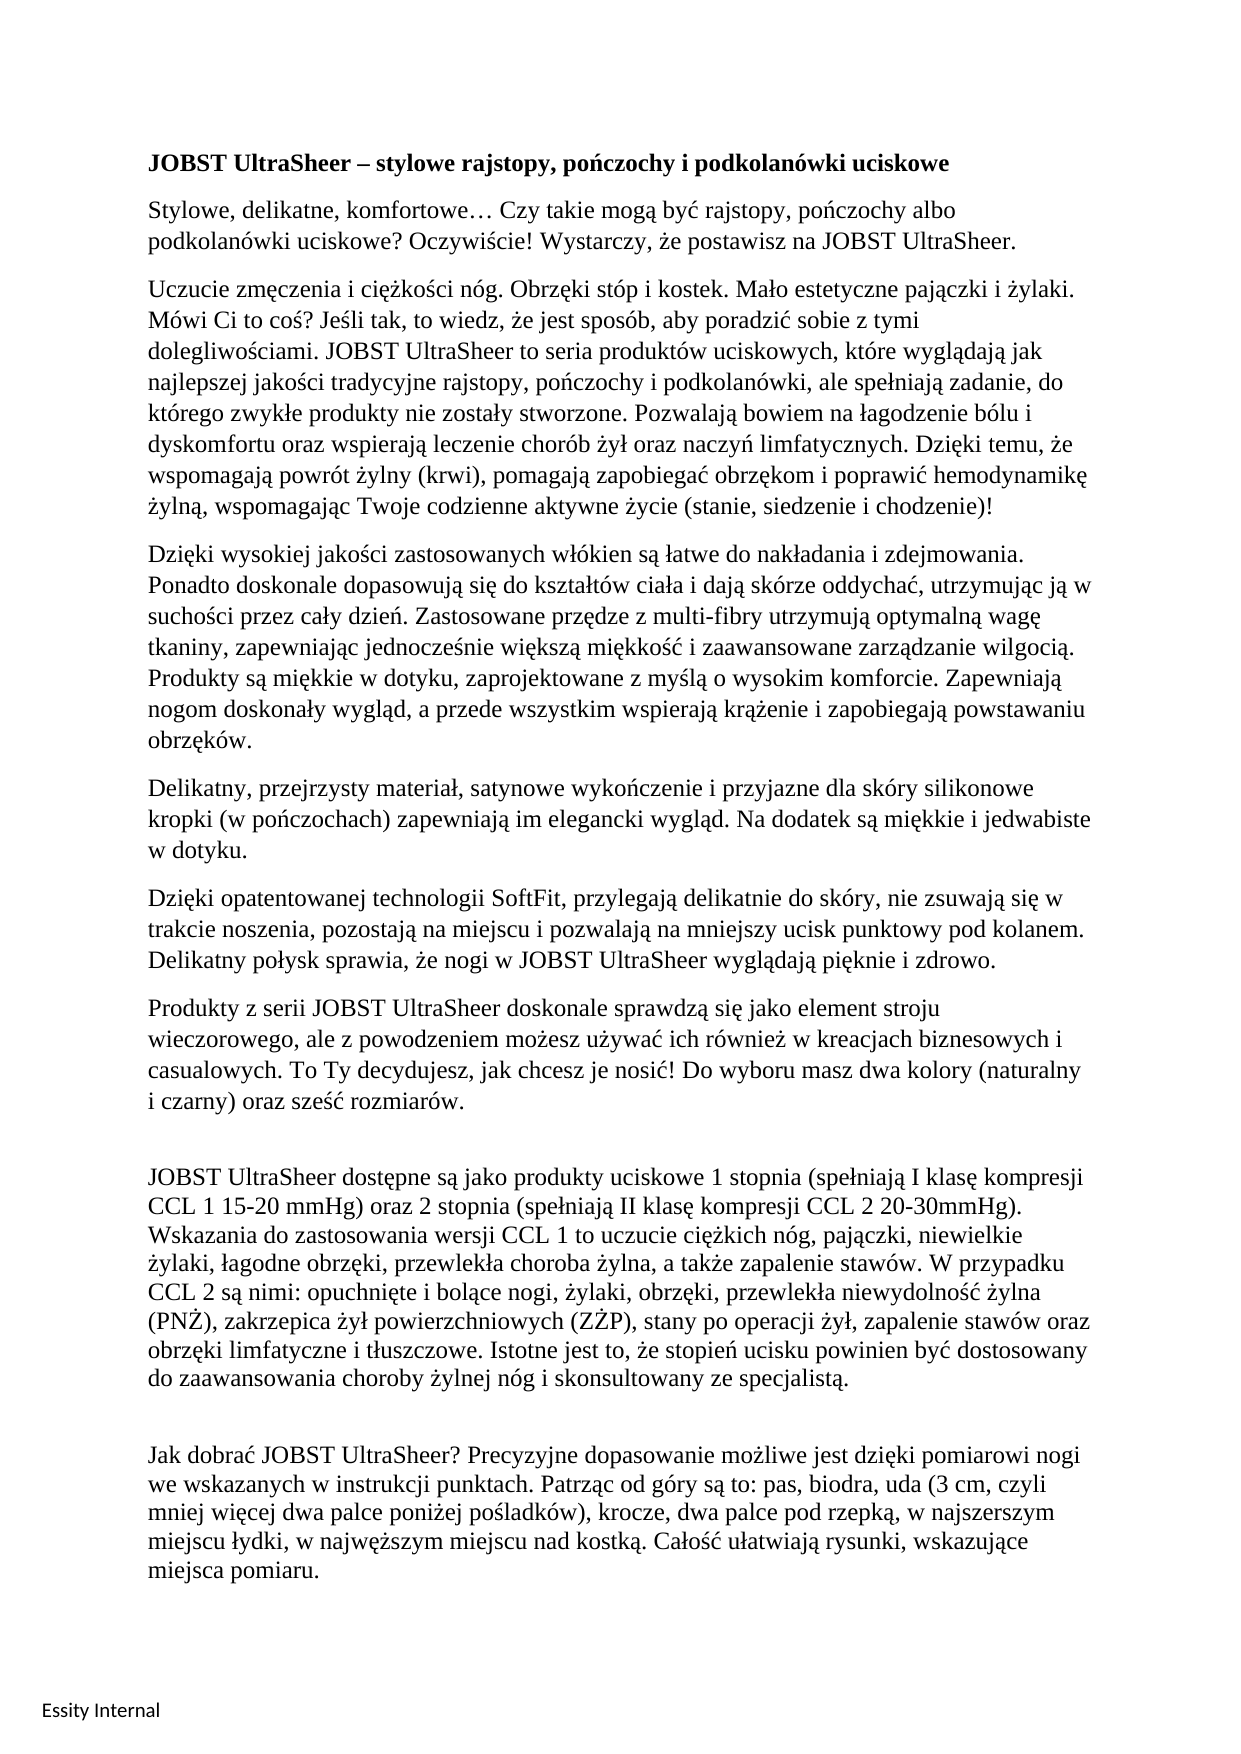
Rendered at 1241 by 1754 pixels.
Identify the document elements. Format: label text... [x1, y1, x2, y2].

text Dzięki wysokiej jakości zastosowanych włókien są łatwe do nakładania i zdejmowania. Ponadto doskonale dopasowują się do kształtów ciała i dają skórze oddychać, utrzymując ją w suchości przez cały dzień. Zastosowane przędze z multi-fibry utrzymują optymalną wagę tkaniny, zapewniając jednocześnie większą miękkość i zaawansowane zarządzanie wilgocią. Produkty są miękkie w dotyku, zaprojektowane z myślą o wysokim komforcie. Zapewniają nogom doskonały wygląd, a przede wszystkim wspierają krążenie i zapobiegają powstawaniu obrzęków. [148, 539, 1093, 754]
text Produkty z serii JOBST UltraSheer doskonale sprawdzą się jako element stroju wieczorowego, ale z powodzeniem możesz używać ich również w kreacjach biznesowych i casualowych. To Ty decydujesz, jak chcesz je nosić! Do wyboru masz dwa kolory (naturalny i czarny) oraz sześć rozmiarów. [148, 993, 1093, 1114]
text Jak dobrać JOBST UltraSheer? Precyzyjne dopasowanie możliwe jest dzięki pomiarowi nogi we wskazanych w instrukcji punktach. Patrząc od góry są to: pas, biodra, uda (3 cm, czyli mniej więcej dwa palce poniżej pośladków), krocze, dwa palce pod rzepką, w najszerszym miejscu łydki, w najwęższym miejscu nad kostką. Całość ułatwiają rysunki, wskazujące miejsca pomiaru. [148, 1440, 1093, 1584]
text Delikatny, przejrzysty materiał, satynowe wykończenie i przyjazne dla skóry silikonowe kropki (w pończochach) zapewniają im elegancki wygląd. Na dodatek są miękkie i jedwabiste w dotyku. [148, 773, 1093, 864]
text JOBST UltraSheer dostępne są jako produkty uciskowe 1 stopnia (spełniają I klasę kompresji CCL 1 15-20 mmHg) oraz 2 stopnia (spełniają II klasę kompresji CCL 2 20-30mmHg). Wskazania do zastosowania wersji CCL 1 to uczucie ciężkich nóg, pajączki, niewielkie żylaki, łagodne obrzęki, przewlekła choroba żylna, a także zapalenie stawów. W przypadku CCL 2 są nimi: opuchnięte i bolące nogi, żylaki, obrzęki, przewlekła niewydolność żylna (PNŻ), zakrzepica żył powierzchniowych (ZŻP), stany po operacji żył, zapalenie stawów oraz obrzęki limfatyczne i tłuszczowe. Istotne jest to, że stopień ucisku powinien być dostosowany do zaawansowania choroby żylnej nóg i skonsultowany ze specjalistą. [148, 1162, 1093, 1392]
text Uczucie zmęczenia i ciężkości nóg. Obrzęki stóp i kostek. Mało estetyczne pajączki i żylaki. Mówi Ci to coś? Jeśli tak, to wiedz, że jest sposób, aby poradzić sobie z tymi dolegliwościami. JOBST UltraSheer to seria produktów uciskowych, które wyglądają jak najlepszej jakości tradycyjne rajstopy, pończochy i podkolanówki, ale spełniają zadanie, do którego zwykłe produkty nie zostały stworzone. Pozwalają bowiem na łagodzenie bólu i dyskomfortu oraz wspierają leczenie chorób żył oraz naczyń limfatycznych. Dzięki temu, że wspomagają powrót żylny (krwi), pomagają zapobiegać obrzękom i poprawić hemodynamikę żylną, wspomagając Twoje codzienne aktywne życie (stanie, siedzenie i chodzenie)! [148, 274, 1093, 520]
text JOBST UltraSheer – stylowe rajstopy, pończochy i podkolanówki uciskowe [148, 148, 1093, 176]
text Dzięki opatentowanej technologii SoftFit, przylegają delikatnie do skóry, nie zsuwają się w trakcie noszenia, pozostają na miejscu i pozwalają na mniejszy ucisk punktowy pod kolanem. Delikatny połysk sprawia, że nogi w JOBST UltraSheer wyglądają pięknie i zdrowo. [148, 883, 1093, 974]
text Stylowe, delikatne, komfortowe… Czy takie mogą być rajstopy, pończochy albo podkolanówki uciskowe? Oczywiście! Wystarczy, że postawisz na JOBST UltraSheer. [148, 195, 1093, 255]
